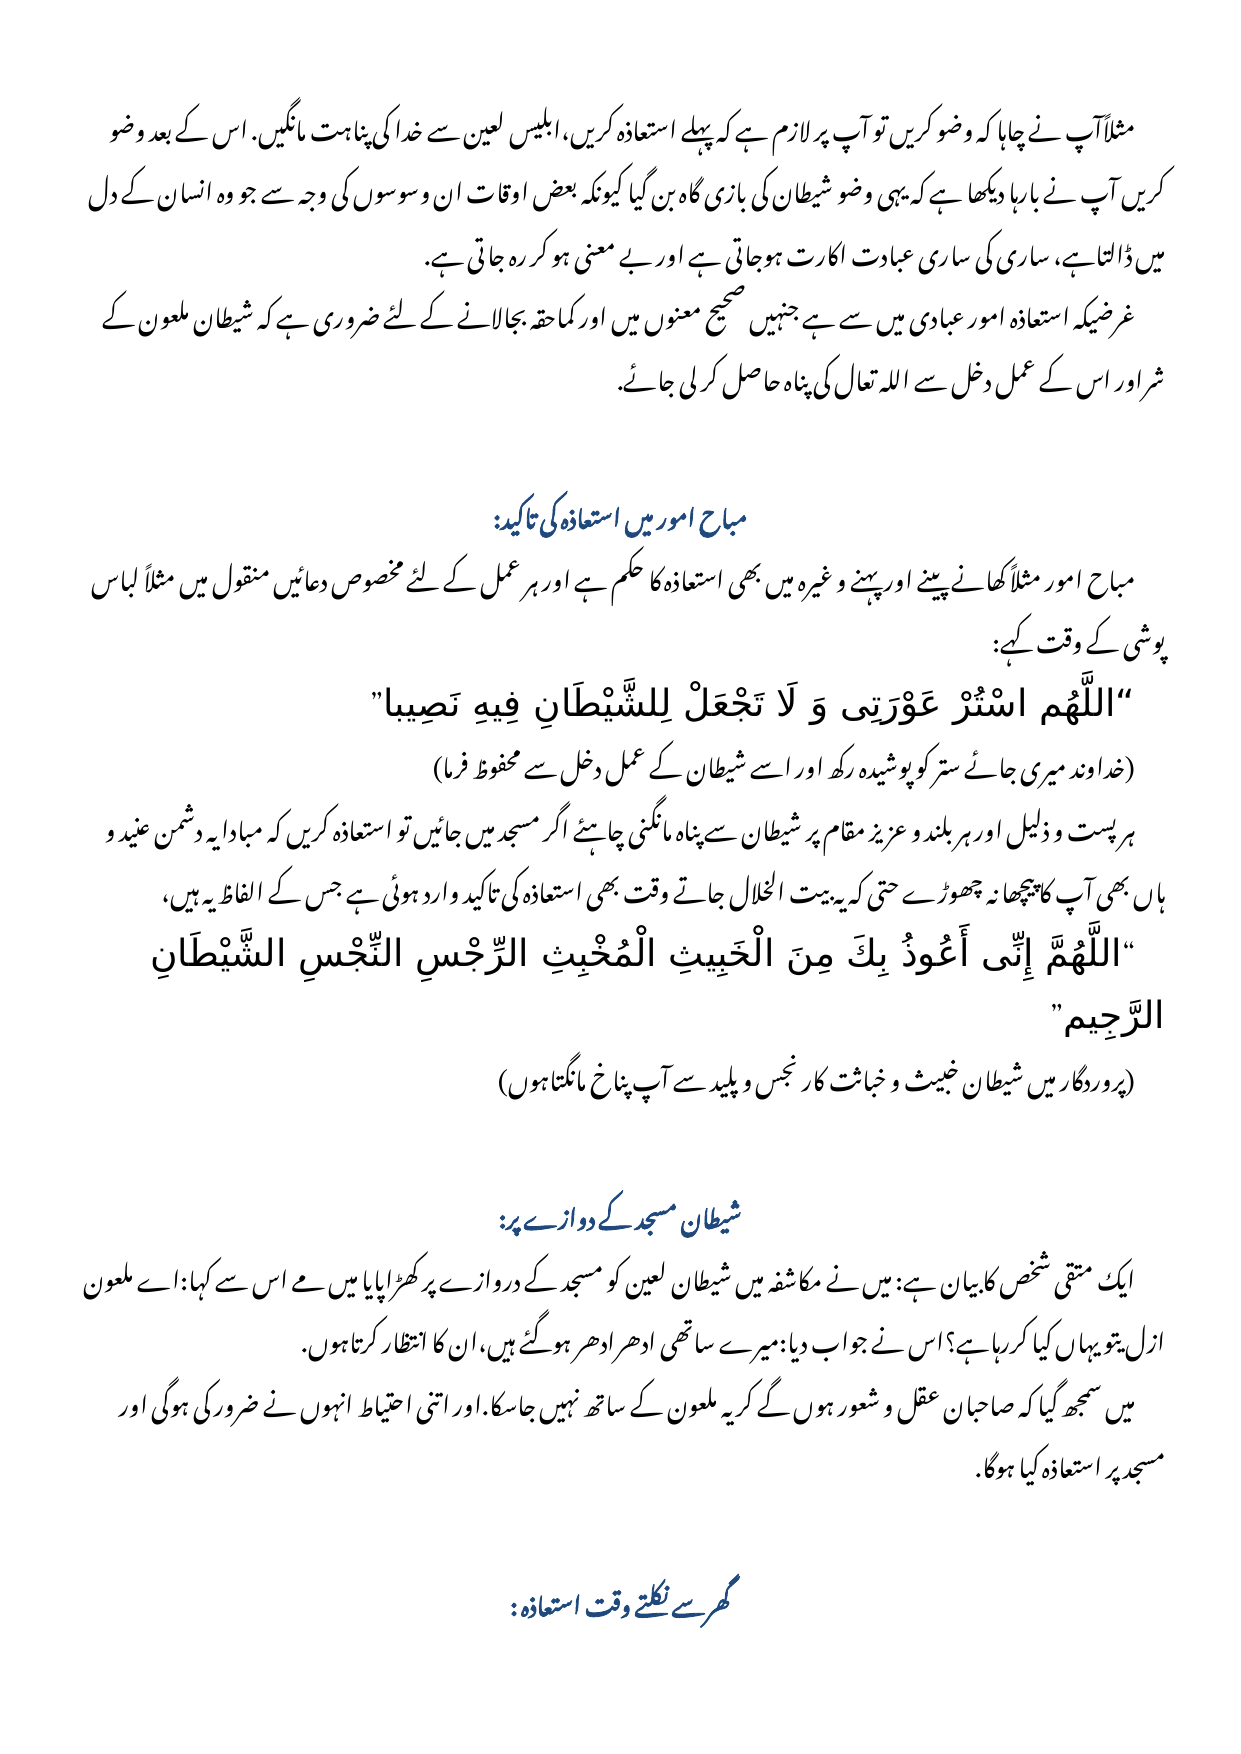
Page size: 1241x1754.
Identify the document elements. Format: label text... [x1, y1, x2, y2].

subtitle شیطان مسجد کے دوازے پر: [75, 1181, 1165, 1244]
text “اللَّهُمَّ إِنِّی أَعُوذُ بِكَ مِنَ الْخَبِیثِ الْمُخْبِثِ الرِّجْسِ النِّجْسِ الشَّيْطَانِ الرَّجِیم” [75, 919, 1165, 1044]
text “اللَّهُم‏ اسْتُرْ عَوْرَتِی وَ لَا تَجْعَلْ لِلشَّيْطَانِ فِیهِ نَصِیبا” [75, 669, 1165, 731]
subtitle گھرسے نکلتے وقت استعاذہ : [75, 1569, 1165, 1631]
text ہر پست و ذلیل اور ہر بلند و عزیز مقام پر شیطان سے پناہ مانگنی چاہئے اگر مسجد میں جائیں تو استعاذہ کریں کہ مبادا یہ دشمن عنید و ہاں بھی آپ کا پیچھا نہ چھوڑے حتی کہ یہ بیت الخلال جاتے وقت بھی استعاذہ کی تاکید وارد ہوئی ہے جس کے الفاظ یہ ہیں، [75, 794, 1165, 919]
text مباح امور مثلاً کھانے پینے اور پہنے و غیرہ میں بھی استعاذہ کا حکم ہے اور ہر عمل کے لئے مخصوص دعائیں منقول میں مثلاً لباس پوشی کے وقت کہے: [75, 544, 1165, 669]
text مثلاًآپ نے چاہا کہ وضو کریں تو آپ پر لازم ہے کہ پہلے استعاذہ کریں،ابلیس لعین سے خدا کی پناہت مانگیں. اس کے بعد وضو کریں آپ نے بارہا دیکھا ہے کہ یہی وضو شیطان کی بازی گاہ بن گیا کیونکہ بعض اوقات ان وسوسوں کی وجہ سے جو وہ انسان کے دل میں ڈالتاہے، ساری کی ساری عبادت اکارت ہوجاتی ہے اور بے معنی ہو کر رہ جاتی ہے. [75, 94, 1165, 281]
text ایک متقی شخص کا بیان ہے: میں نے مکاشفہ میں شیطان لعین کو مسجد کے دروازے پر کھڑاپایا میں مے اس سے کہا:اے ملعون ازل یتو یہاں کیا کررہاہے؟اس نے جواب دیا:میرے ساتھی ادھرادھر ہوگئے ہیں،ان کا انتظار کرتاہوں. [75, 1244, 1165, 1369]
text میں سمجھ گیا کہ صاحبان عقل و شعور ہوں گے کر یہ ملعون کے ساتھ نہیں جاسکا.اور اتنی احتیاط انہوں نے ضرور کی ہوگی اور مسجد پر استعاذہ کیا ہوگا. [75, 1369, 1165, 1494]
text (پروردگار میں شیطان خبیث و خباثت کار نجس و پلید سے آپ پناخ مانگتاہوں) [75, 1044, 1165, 1106]
text (خداوند میری جائے ستر کو پوشیدہ رکھ اور اسے شیطان کے عمل دخل سے محفوظ فرما) [75, 731, 1165, 794]
text غرضیکہ استعاذہ امور عبادی میں سے ہے جنہیں صحیح معنوں میں اور کماحقہ بجالانے کے لئے ضروری ہے کہ شیطان ملعون کے شراور اس کے عمل دخل سے اللہ تعال کی پناہ حاصل کر لی جائے. [75, 281, 1165, 406]
subtitle مباح امور میں استعاذہ کی تاکید: [75, 481, 1165, 544]
